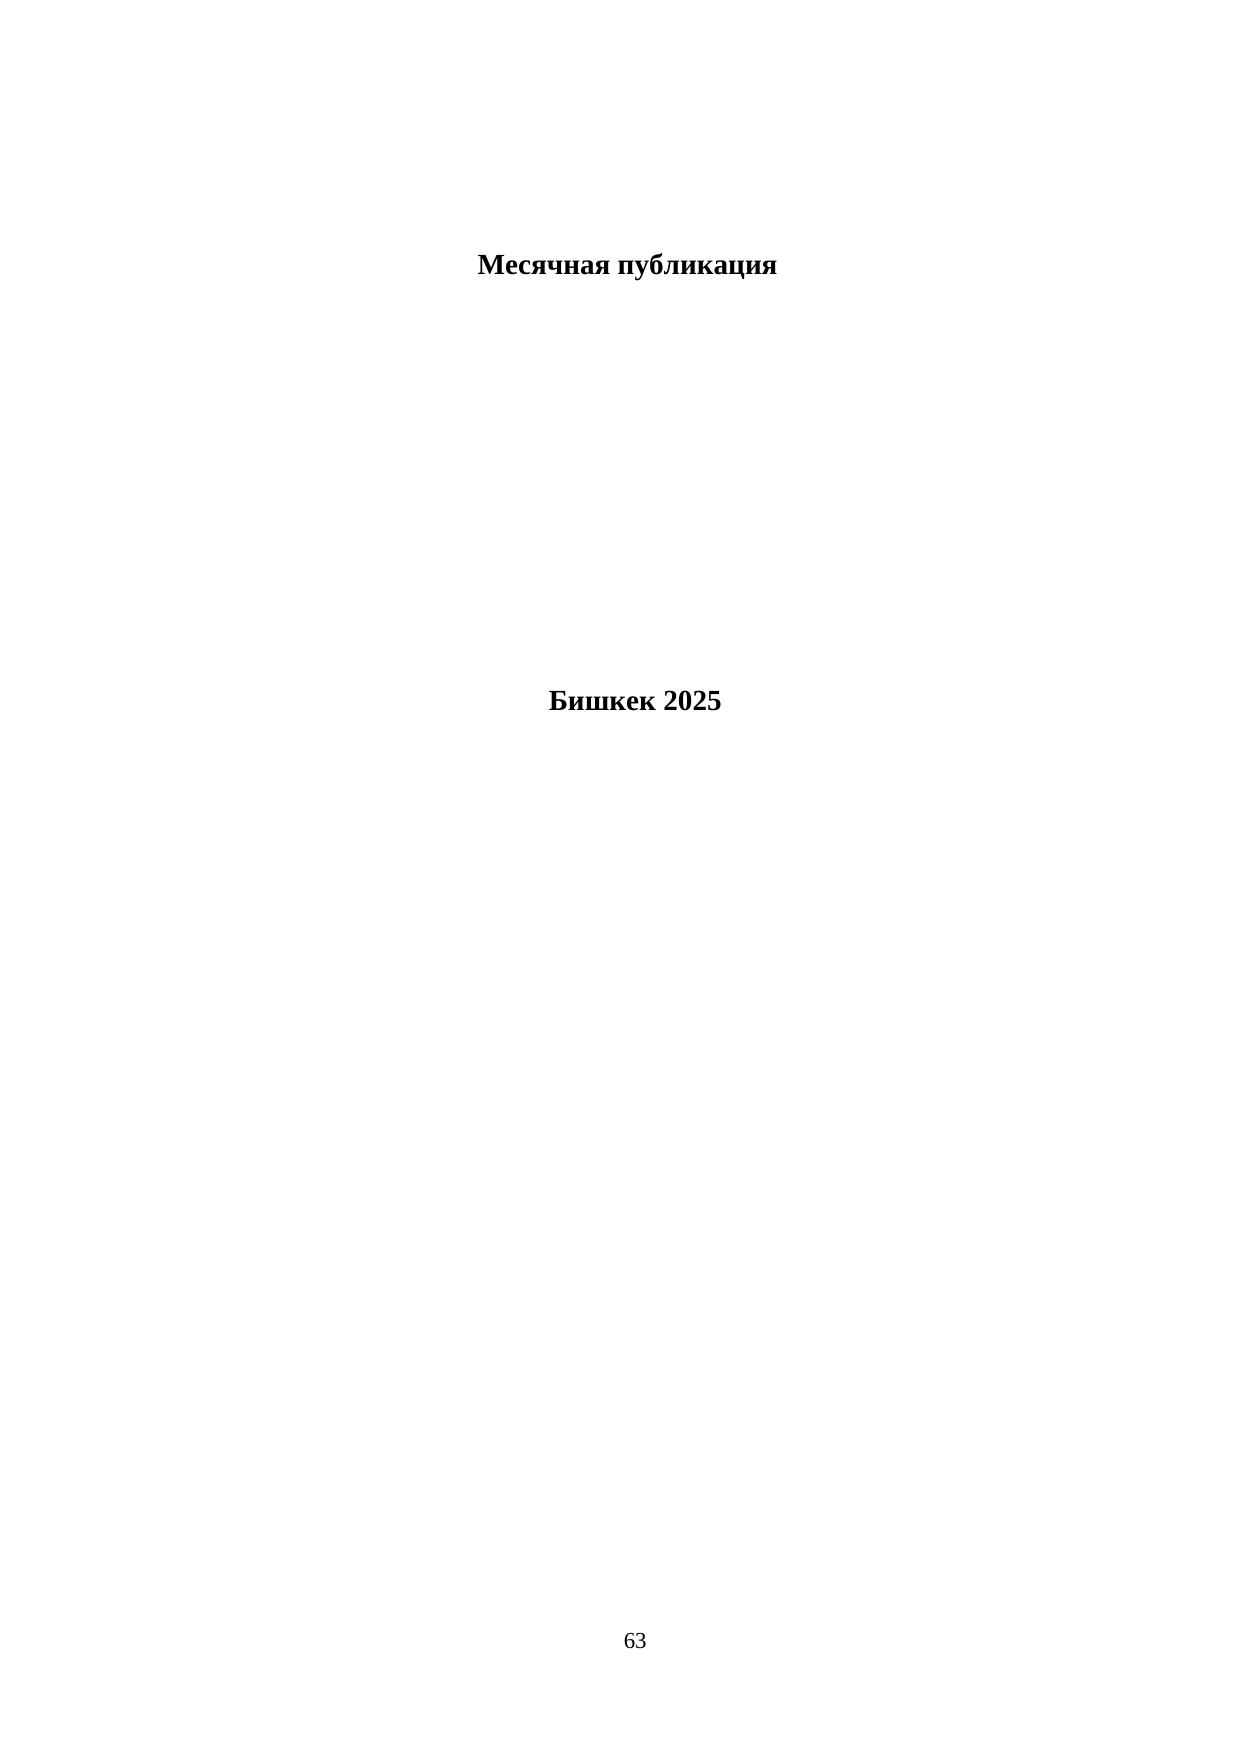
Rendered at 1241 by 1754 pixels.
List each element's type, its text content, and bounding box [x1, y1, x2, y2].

text Бишкек 2025 [133, 683, 1137, 717]
text Месячная публикация [133, 247, 1122, 281]
